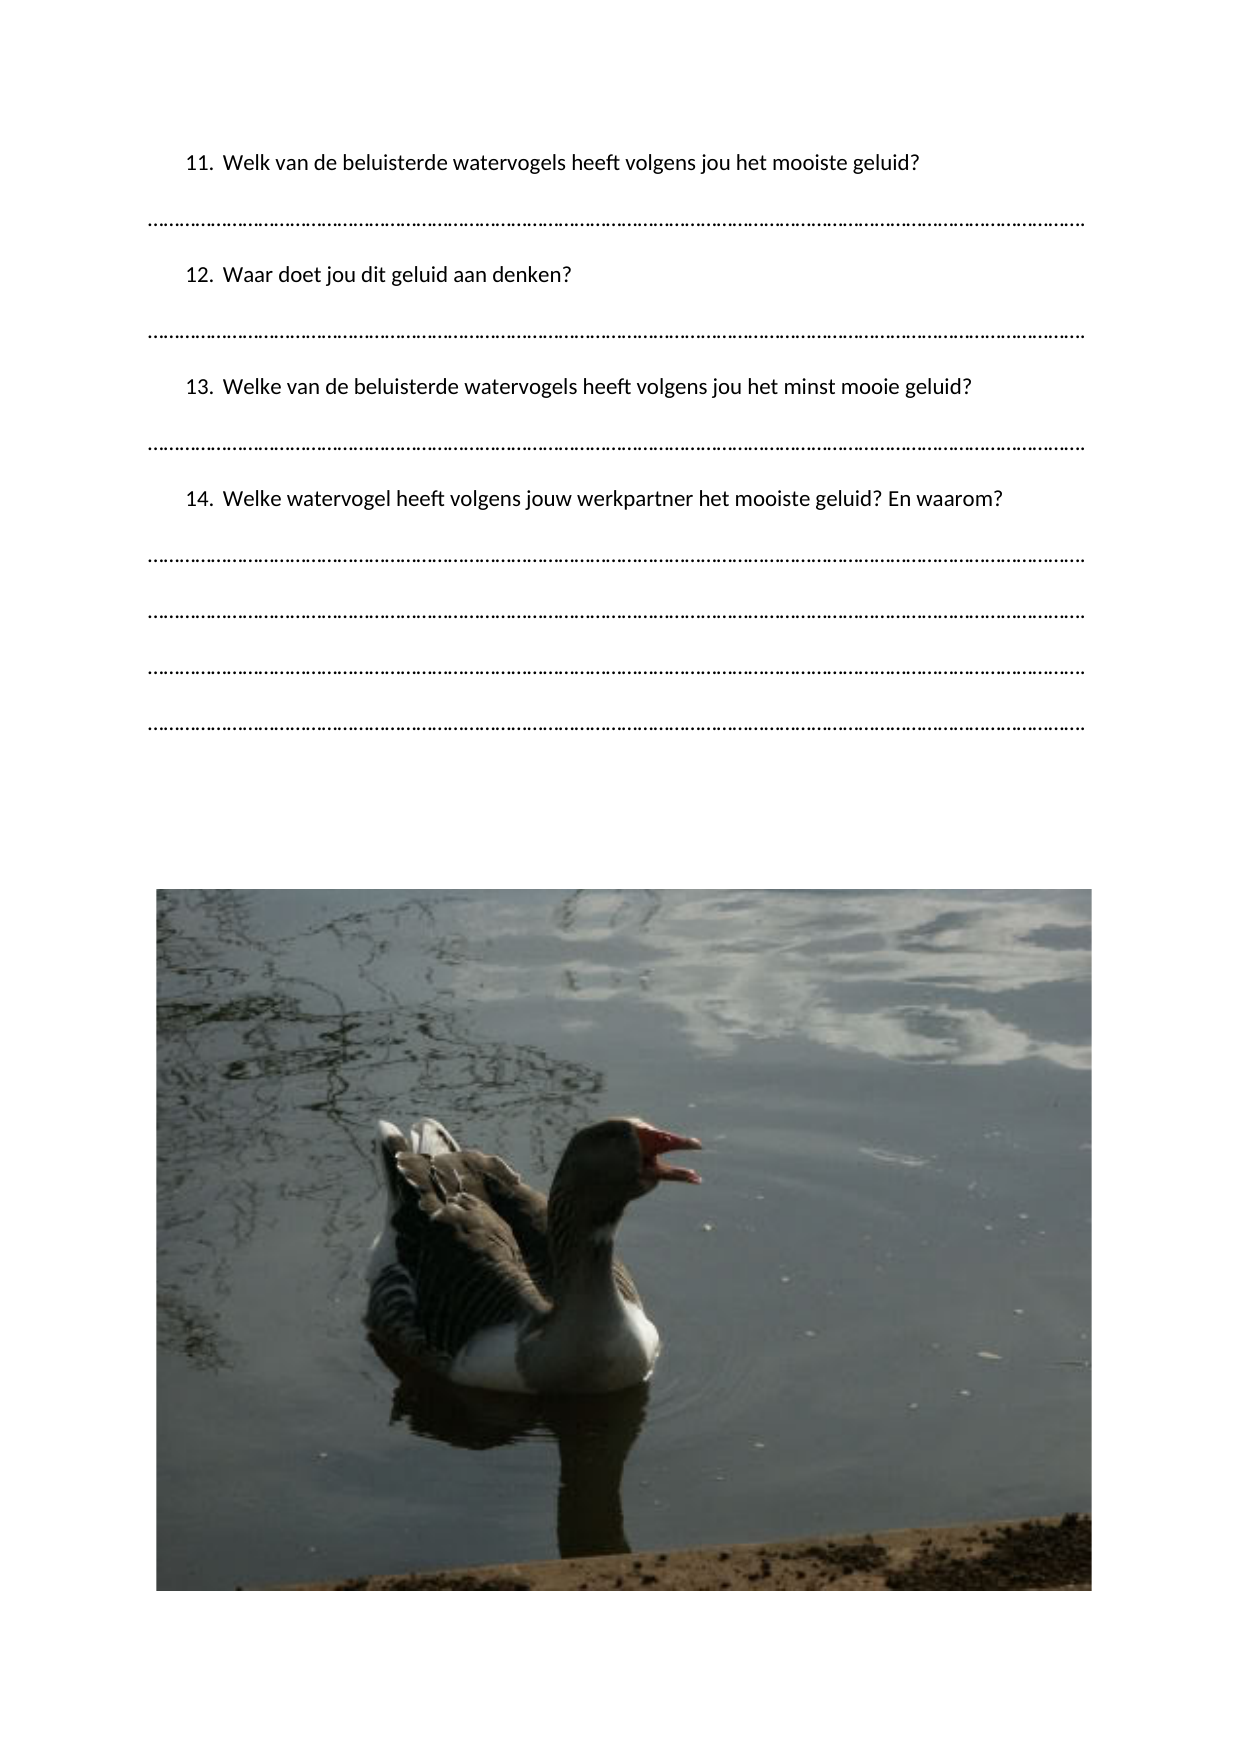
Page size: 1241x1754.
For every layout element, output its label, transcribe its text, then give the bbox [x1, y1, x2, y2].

text ……………………………………………………………………………………………………………………………………………………………. [148, 540, 1093, 568]
list Welk van de beluisterde watervogels heeft volgens jou het mooiste geluid? [185, 148, 1093, 176]
text ……………………………………………………………………………………………………………………………………………………………. [148, 428, 1093, 456]
text ……………………………………………………………………………………………………………………………………………………………. [148, 708, 1093, 736]
text ……………………………………………………………………………………………………………………………………………………………. [148, 204, 1093, 232]
list Waar doet jou dit geluid aan denken? [185, 260, 1093, 288]
text ……………………………………………………………………………………………………………………………………………………………. [148, 316, 1093, 344]
text ……………………………………………………………………………………………………………………………………………………………. [148, 652, 1093, 680]
list Welke van de beluisterde watervogels heeft volgens jou het minst mooie geluid? [185, 372, 1093, 400]
text ……………………………………………………………………………………………………………………………………………………………. [148, 596, 1093, 624]
picture [156, 889, 1092, 1591]
list Welke watervogel heeft volgens jouw werkpartner het mooiste geluid? En waarom? [185, 484, 1093, 512]
